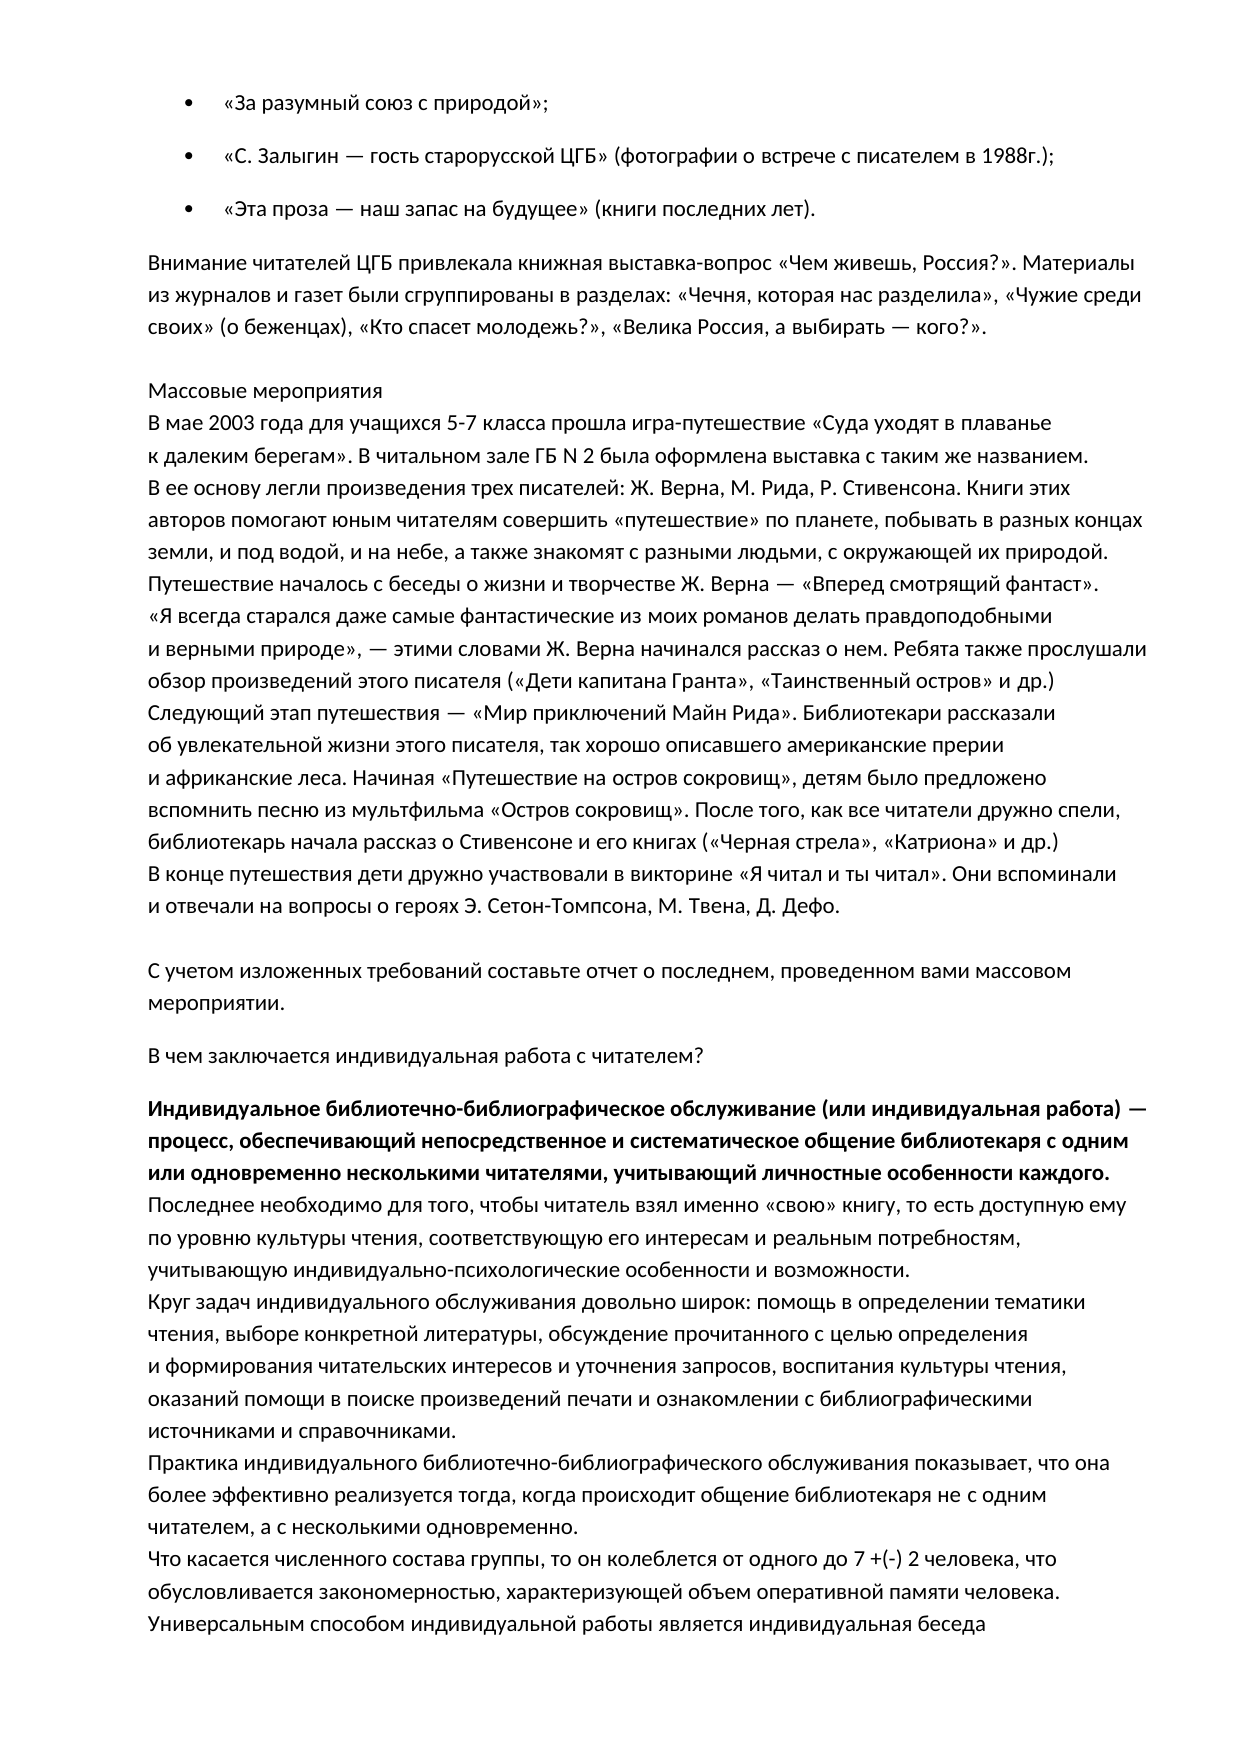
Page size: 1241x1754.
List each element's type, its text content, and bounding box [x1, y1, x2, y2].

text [148, 1094, 1152, 1637]
text В чем заключается индивидуальная работа с читателем? [148, 1041, 1152, 1069]
text Внимание читателей ЦГБ привлекала книжная выставка-вопрос «Чем живешь, Россия?». Материалы из журналов и газет были сгруппированы в разделах: «Чечня, которая нас разделила», «Чужие среди своих» (о беженцах), «Кто спасет молодежь?», «Велика Россия, а выбирать — кого?». Массовые мероприятия В мае 2003 года для учащихся 5-7 класса прошла игра-путешествие «Суда уходят в плаванье к далеким берегам». В читальном зале ГБ N 2 была оформлена выставка с таким же названием. В ее основу легли произведения трех писателей: Ж. Верна, М. Рида, Р. Стивенсона. Книги этих авторов помогают юным читателям совершить «путешествие» по планете, побывать в разных концах земли, и под водой, и на небе, а также знакомят с разными людьми, с окружающей их природой. Путешествие началось с беседы о жизни и творчестве Ж. Верна — «Вперед смотрящий фантаст». «Я всегда старался даже самые фантастические из моих романов делать правдоподобными и верными природе», — этими словами Ж. Верна начинался рассказ о нем. Ребята также прослушали обзор произведений этого писателя («Дети капитана Гранта», «Таинственный остров» и др.) Следующий этап путешествия — «Мир приключений Майн Рида». Библиотекари рассказали об увлекательной жизни этого писателя, так хорошо описавшего американские прерии и африканские леса. Начиная «Путешествие на остров сокровищ», детям было предложено вспомнить песню из мультфильма «Остров сокровищ». После того, как все читатели дружно спели, библиотекарь начала рассказ о Стивенсоне и его книгах («Черная стрела», «Катриона» и др.) В конце путешествия дети дружно участвовали в викторине «Я читал и ты читал». Они вспоминали и отвечали на вопросы о героях Э. Сетон-Томпсона, М. Твена, Д. Дефо. С учетом изложенных требований составьте отчет о последнем, проведенном вами массовом мероприятии. [148, 248, 1152, 1016]
list «Эта проза — наш запас на будущее» (книги последних лет). [185, 194, 1152, 223]
list «За разумный союз с природой»; [185, 88, 1152, 117]
list «С. Залыгин — гость старорусской ЦГБ» (фотографии о встрече с писателем в 1988г.); [185, 142, 1152, 169]
